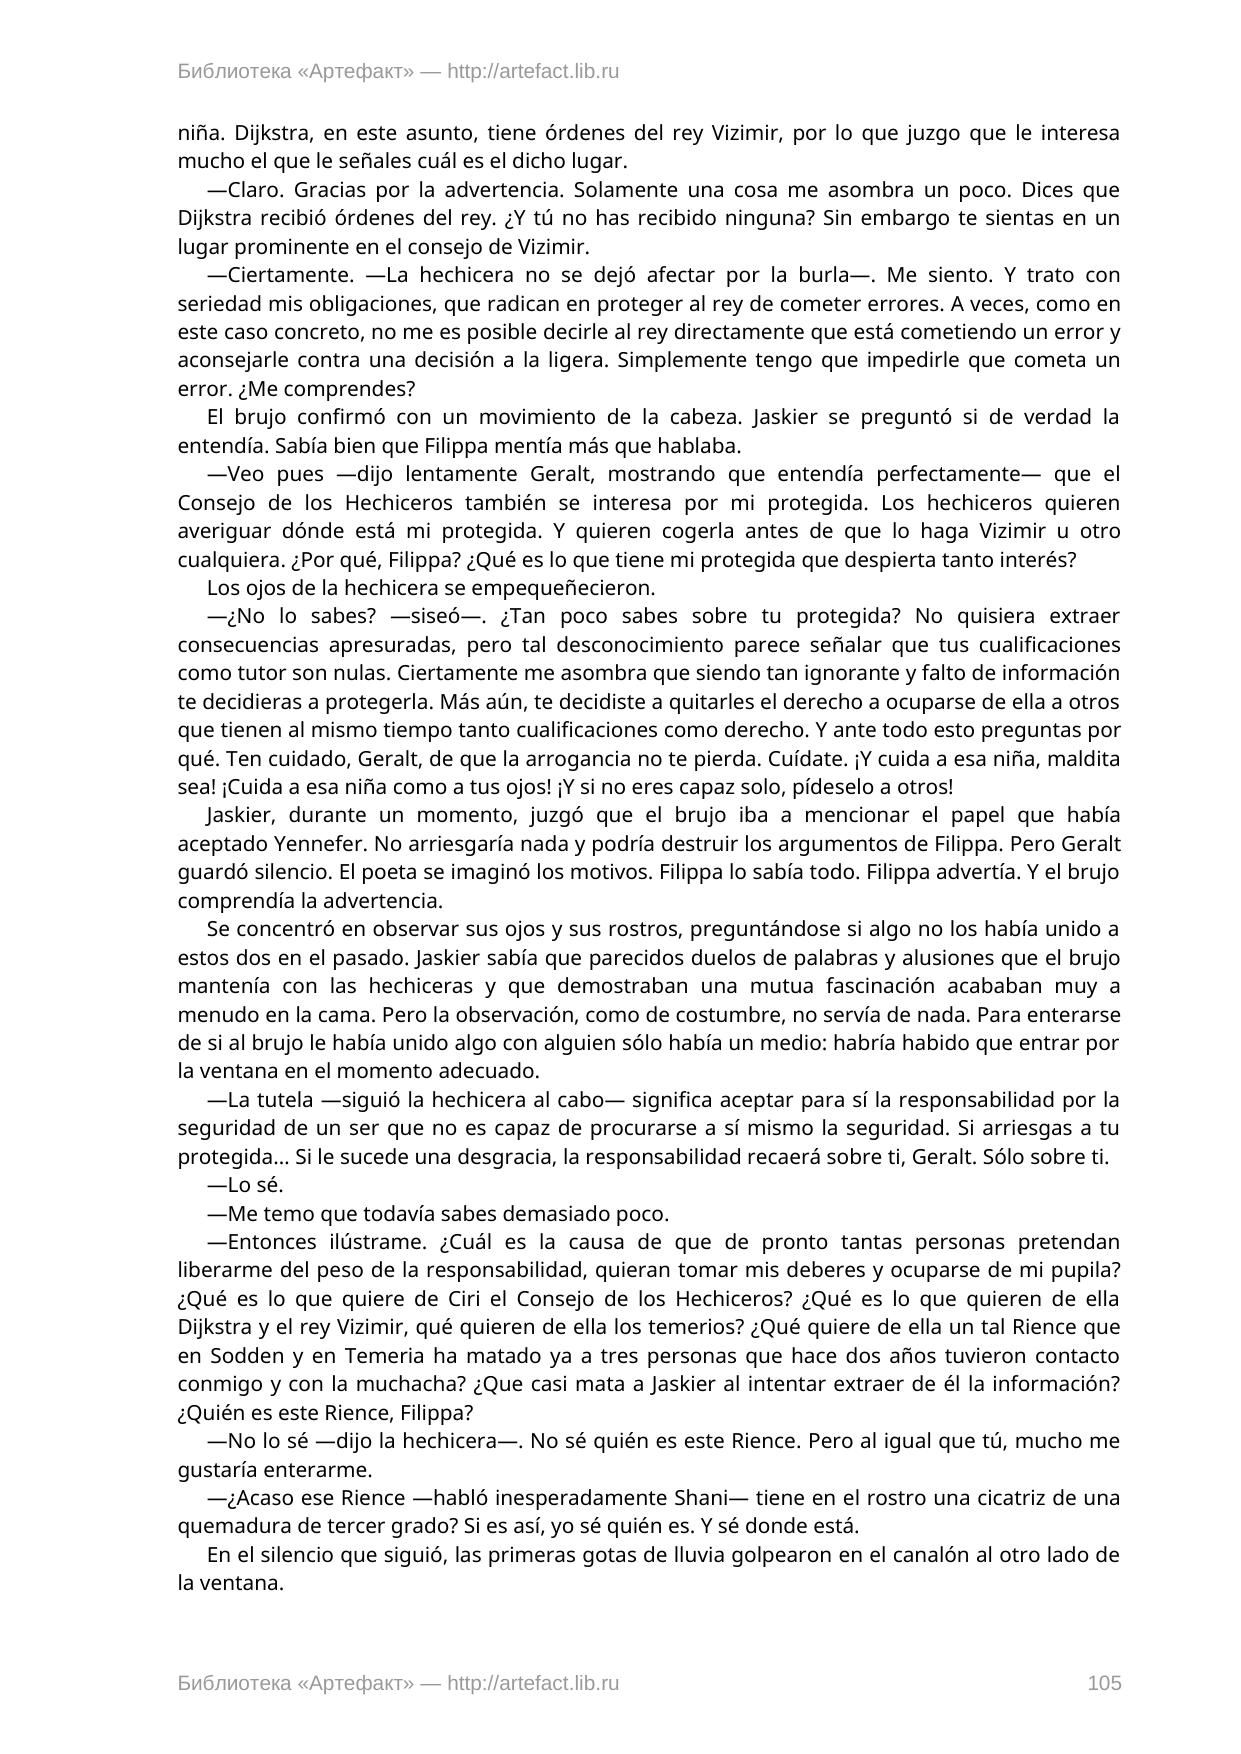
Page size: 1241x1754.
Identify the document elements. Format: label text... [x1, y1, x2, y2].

text Jaskier, durante un momento, juzgó que el brujo iba a mencionar el papel que había aceptado Yennefer. No arriesgaría nada y podría destruir los argumentos de Filippa. Pero Geralt guardó silencio. El poeta se imaginó los motivos. Filippa lo sabía todo. Filippa advertía. Y el brujo comprendía la advertencia. [177, 801, 1122, 914]
text Se concentró en observar sus ojos y sus rostros, preguntándose si algo no los había unido a estos dos en el pasado. Jaskier sabía que parecidos duelos de palabras y alusiones que el brujo mantenía con las hechiceras y que demostraban una mutua fascinación acababan muy a menudo en la cama. Pero la observación, como de costumbre, no servía de nada. Para enterarse de si al brujo le había unido algo con alguien sólo había un medio: habría habido que entrar por la ventana en el momento adecuado. [177, 914, 1122, 1085]
text —Entonces ilústrame. ¿Cuál es la causa de que de pronto tantas personas pretendan liberarme del peso de la responsabilidad, quieran tomar mis deberes y ocuparse de mi pupila? ¿Qué es lo que quiere de Ciri el Consejo de los Hechiceros? ¿Qué es lo que quieren de ella Dijkstra y el rey Vizimir, qué quieren de ella los temerios? ¿Qué quiere de ella un tal Rience que en Sodden y en Temeria ha matado ya a tres personas que hace dos años tuvieron contacto conmigo y con la muchacha? ¿Que casi mata a Jaskier al intentar extraer de él la información? ¿Quién es este Rience, Filippa? [177, 1227, 1122, 1426]
text Los ojos de la hechicera se empequeñecieron. [177, 573, 1122, 602]
text —La tutela —siguió la hechicera al cabo— significa aceptar para sí la responsabilidad por la seguridad de un ser que no es capaz de procurarse a sí mismo la seguridad. Si arriesgas a tu protegida… Si le sucede una desgracia, la responsabilidad recaerá sobre ti, Geralt. Sólo sobre ti. [177, 1085, 1122, 1170]
text —¿Acaso ese Rience —habló inesperadamente Shani— tiene en el rostro una cicatriz de una quemadura de tercer grado? Si es así, yo sé quién es. Y sé donde está. [177, 1483, 1122, 1540]
text —Ciertamente. —La hechicera no se dejó afectar por la burla—. Me siento. Y trato con seriedad mis obligaciones, que radican en proteger al rey de cometer errores. A veces, como en este caso concreto, no me es posible decirle al rey directamente que está cometiendo un error y aconsejarle contra una decisión a la ligera. Simplemente tengo que impedirle que cometa un error. ¿Me comprendes? [177, 260, 1122, 402]
text —Lo sé. [177, 1170, 1122, 1199]
text En el silencio que siguió, las primeras gotas de lluvia golpearon en el canalón al otro lado de la ventana. [177, 1540, 1122, 1597]
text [177, 118, 1122, 175]
text —¿No lo sabes? —siseó—. ¿Tan poco sabes sobre tu protegida? No quisiera extraer consecuencias apresuradas, pero tal desconocimiento parece señalar que tus cualificaciones como tutor son nulas. Ciertamente me asombra que siendo tan ignorante y falto de información te decidieras a protegerla. Más aún, te decidiste a quitarles el derecho a ocuparse de ella a otros que tienen al mismo tiempo tanto cualificaciones como derecho. Y ante todo esto preguntas por qué. Ten cuidado, Geralt, de que la arrogancia no te pierda. Cuídate. ¡Y cuida a esa niña, maldita sea! ¡Cuida a esa niña como a tus ojos! ¡Y si no eres capaz solo, pídeselo a otros! [177, 602, 1122, 801]
text —Veo pues —dijo lentamente Geralt, mostrando que entendía perfectamente— que el Consejo de los Hechiceros también se interesa por mi protegida. Los hechiceros quieren averiguar dónde está mi protegida. Y quieren cogerla antes de que lo haga Vizimir u otro cualquiera. ¿Por qué, Filippa? ¿Qué es lo que tiene mi protegida que despierta tanto interés? [177, 459, 1122, 573]
text —Me temo que todavía sabes demasiado poco. [177, 1199, 1122, 1227]
text —Claro. Gracias por la advertencia. Solamente una cosa me asombra un poco. Dices que Dijkstra recibió órdenes del rey. ¿Y tú no has recibido ninguna? Sin embargo te sientas en un lugar prominente en el consejo de Vizimir. [177, 175, 1122, 260]
text El brujo confirmó con un movimiento de la cabeza. Jaskier se preguntó si de verdad la entendía. Sabía bien que Filippa mentía más que hablaba. [177, 402, 1122, 459]
text —No lo sé —dijo la hechicera—. No sé quién es este Rience. Pero al igual que tú, mucho me gustaría enterarme. [177, 1426, 1122, 1483]
